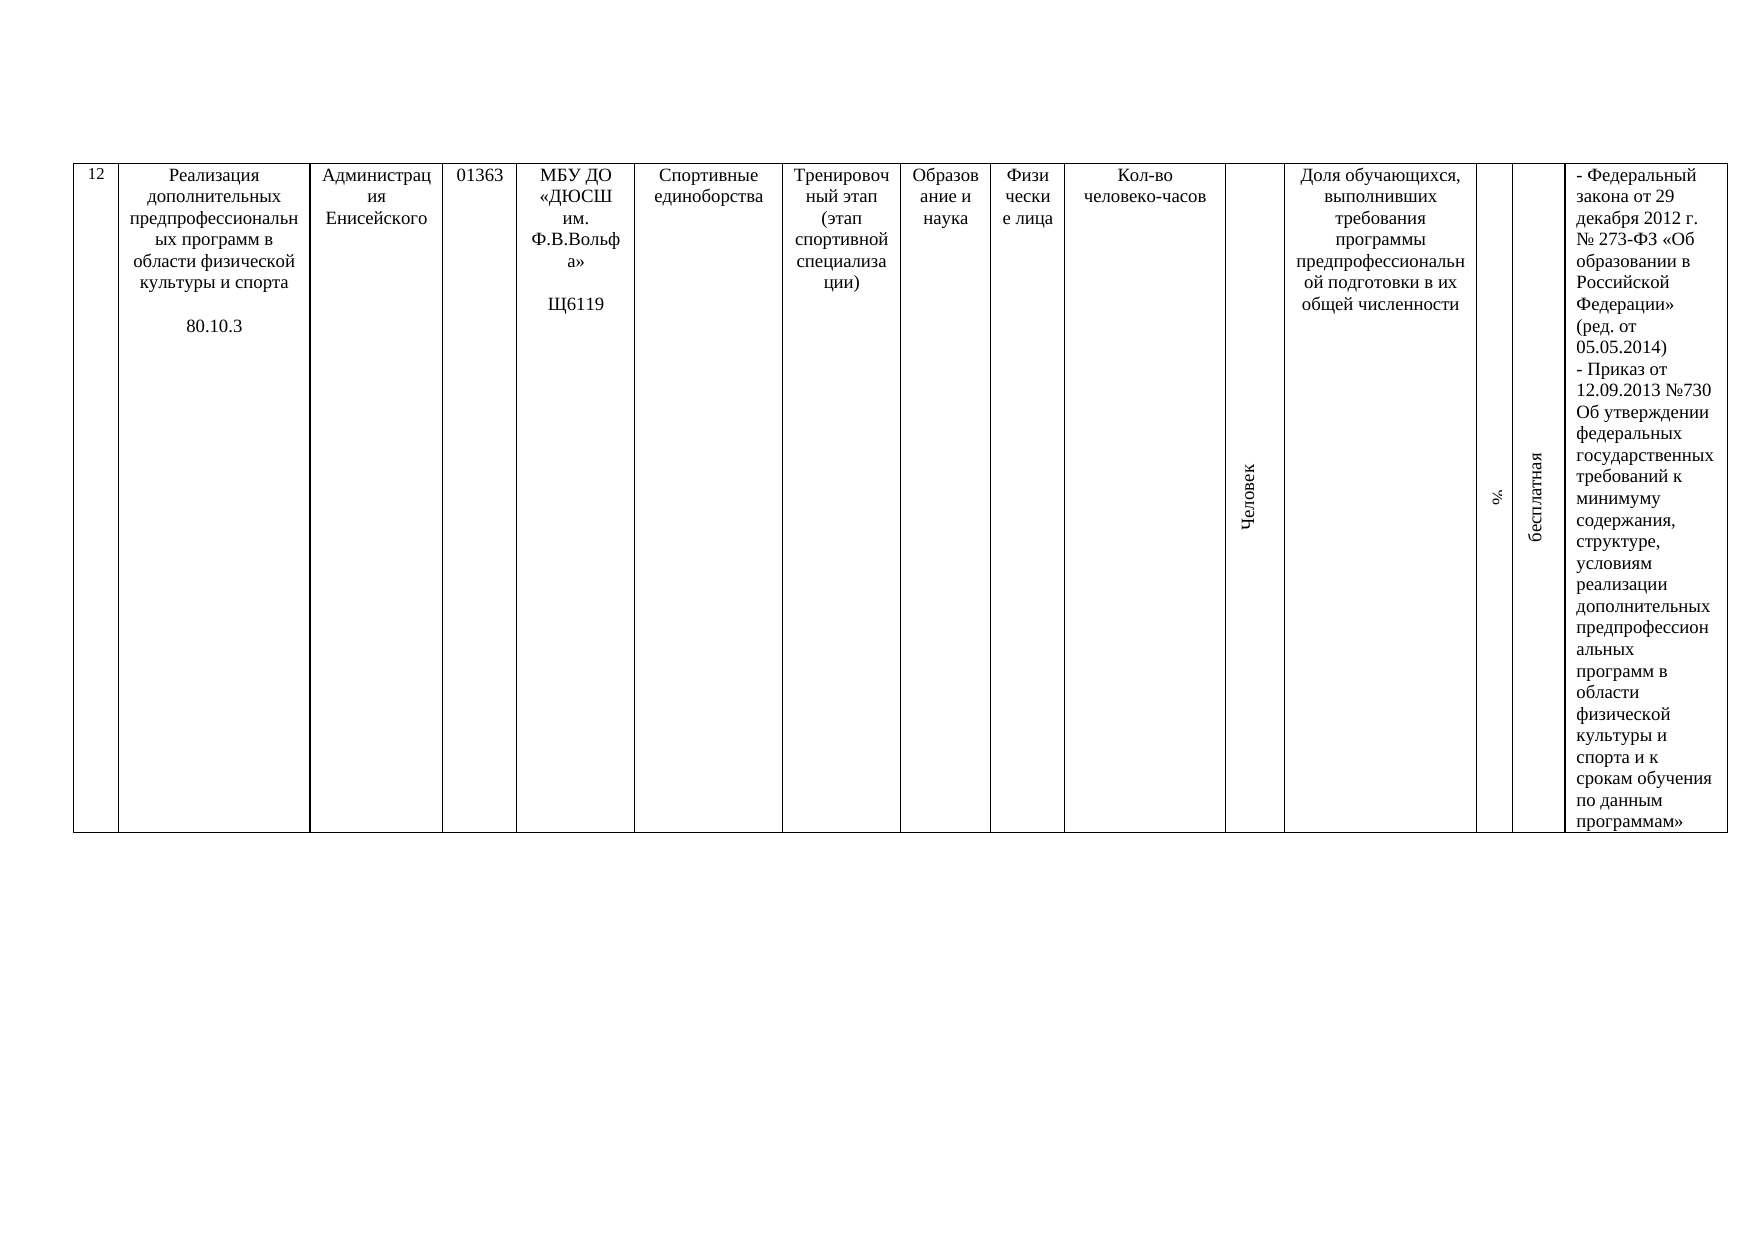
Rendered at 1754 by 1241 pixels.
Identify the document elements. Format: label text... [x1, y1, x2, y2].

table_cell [311, 164, 442, 832]
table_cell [1285, 164, 1476, 832]
table_cell 01363 [443, 164, 516, 832]
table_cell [1065, 164, 1225, 832]
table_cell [119, 164, 309, 832]
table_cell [635, 164, 782, 832]
table_cell 12 [74, 164, 118, 832]
table_cell Человек [1226, 164, 1284, 832]
table_cell бесплатная [1513, 164, 1564, 832]
table_cell - Федеральный закона от 29 декабря 2012 г. № 273-ФЗ «Об образовании в Российской Федерации» (ред. от 05.05.2014) - Приказ от 12.09.2013 №730 Об утверждении федеральных государственных требований к минимуму содержания, структуре, условиям реализации дополнительных предпрофессиональных программ в области физической культуры и спорта и к срокам обучения по данным программам» [1566, 164, 1727, 832]
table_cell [517, 164, 634, 832]
table_cell Образование и наука [901, 164, 990, 832]
table_cell % [1477, 164, 1512, 832]
table_cell Физические лица [991, 164, 1064, 832]
table_cell Тренировочный этап (этап спортивной специализации) [783, 164, 900, 832]
